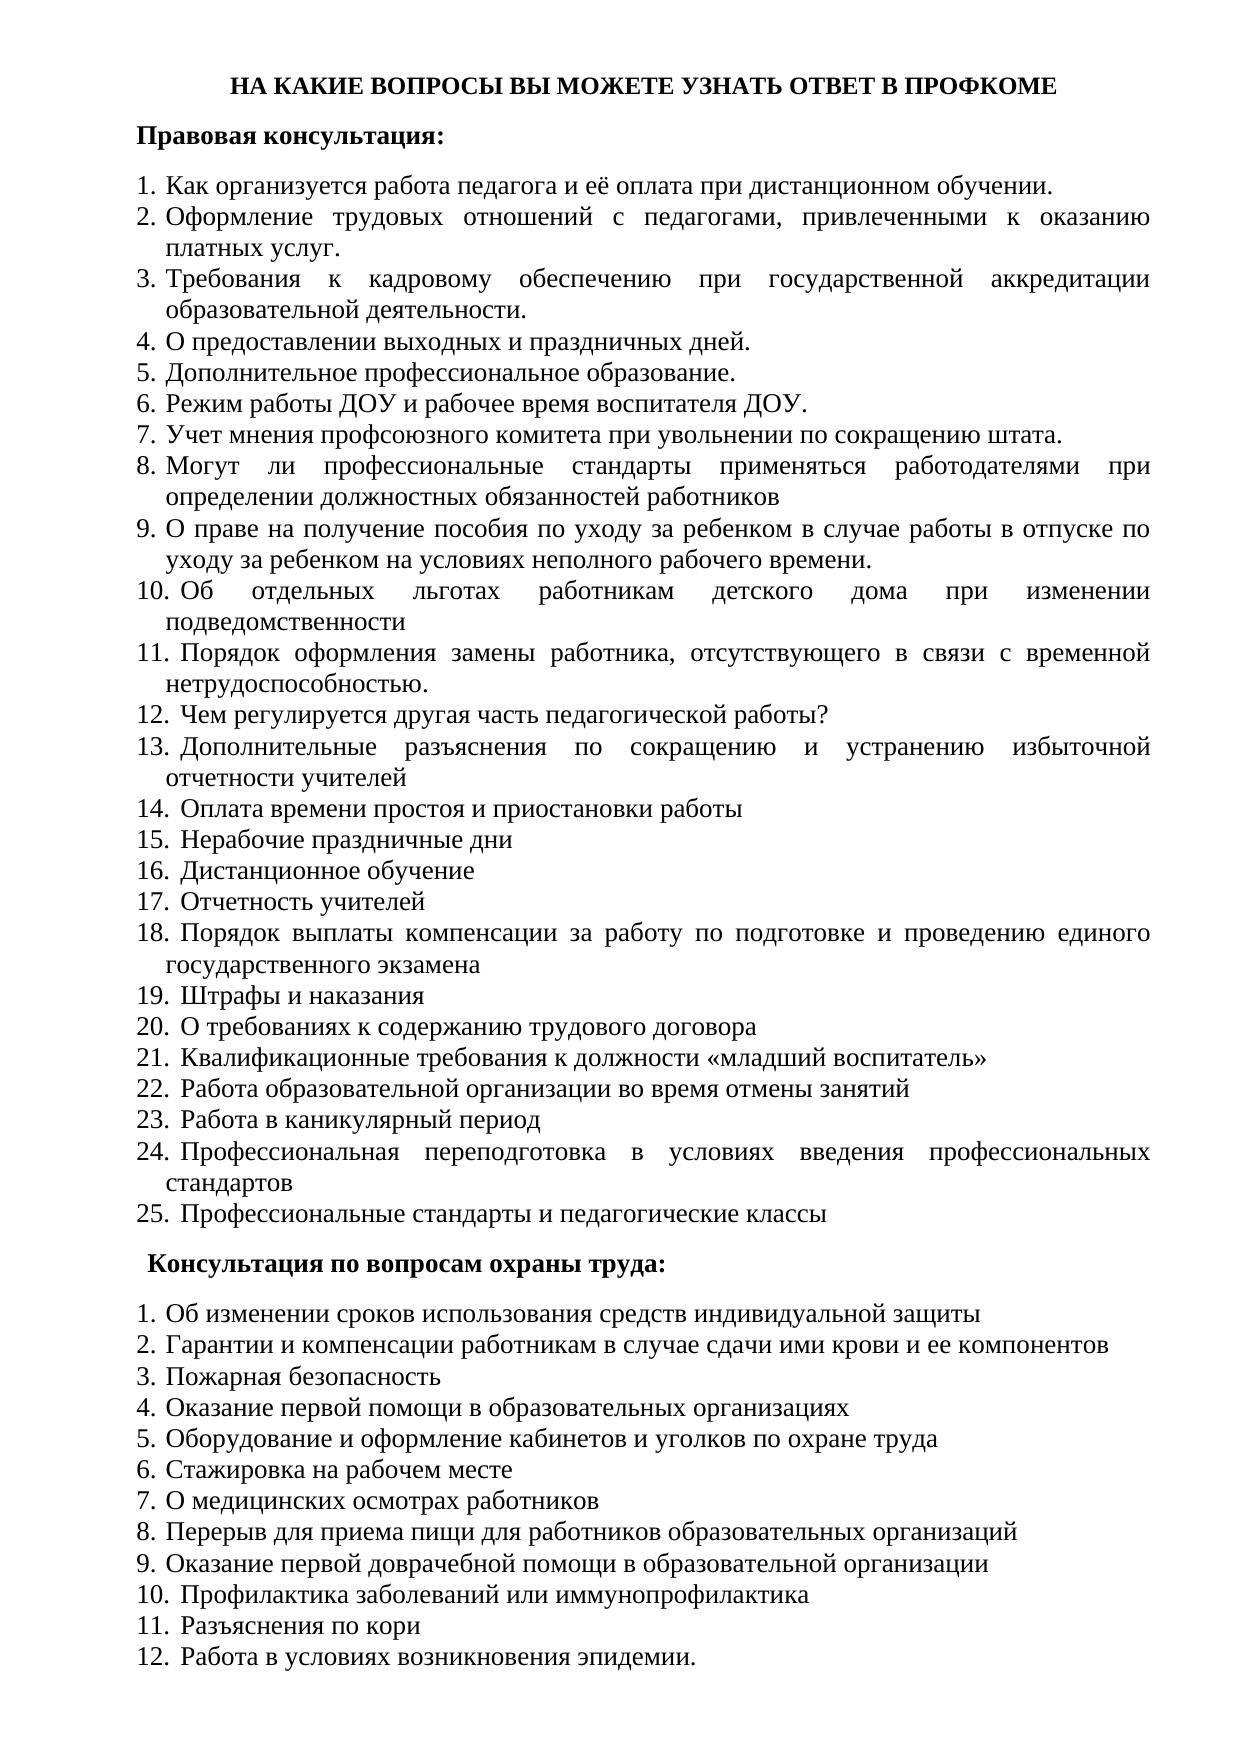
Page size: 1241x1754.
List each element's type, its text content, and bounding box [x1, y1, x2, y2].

list Оборудование и оформление кабинетов и уголков по охране труда [136, 1422, 1152, 1453]
list Оказание первой помощи в образовательных организациях [136, 1391, 1152, 1422]
list Дополнительные разъяснения по сокращению и устранению избыточной отчетности учителей [136, 730, 1152, 792]
list Работа образовательной организации во время отмены занятий [136, 1072, 1152, 1103]
list Профессиональная переподготовка в условиях введения профессиональных стандартов [136, 1134, 1152, 1197]
list Оформление трудовых отношений с педагогами, привлеченными к оказанию платных услуг. [136, 200, 1152, 262]
list Порядок оформления замены работника, отсутствующего в связи с временной нетрудоспособностью. [136, 636, 1152, 698]
text Консультация по вопросам охраны труда: [106, 1247, 1152, 1278]
list О предоставлении выходных и праздничных дней. [136, 325, 1152, 356]
list Порядок выплаты компенсации за работу по подготовке и проведению единого государственного экзамена [136, 917, 1152, 979]
list Об отдельных льготах работникам детского дома при изменении подведомственности [136, 574, 1152, 636]
list Пожарная безопасность [136, 1360, 1152, 1391]
list Оказание первой доврачебной помощи в образовательной организации [136, 1547, 1152, 1578]
list Профилактика заболеваний или иммунопрофилактика [136, 1578, 1152, 1609]
list О требованиях к содержанию трудового договора [136, 1010, 1152, 1041]
list Профессиональные стандарты и педагогические классы [136, 1197, 1152, 1228]
text Правовая консультация: [136, 119, 1152, 150]
list Учет мнения профсоюзного комитета при увольнении по сокращению штата. [136, 418, 1152, 449]
list Оплата времени простоя и приостановки работы [136, 792, 1152, 823]
list Режим работы ДОУ и рабочее время воспитателя ДОУ. [136, 387, 1152, 418]
list Дистанционное обучение [136, 854, 1152, 885]
list Разъяснения по кори [136, 1609, 1152, 1640]
list Могут ли профессиональные стандарты применяться работодателями при определении должностных обязанностей работников [136, 449, 1152, 512]
list Перерыв для приема пищи для работников образовательных организаций [136, 1516, 1152, 1547]
list Гарантии и компенсации работникам в случае сдачи ими крови и ее компонентов [136, 1329, 1152, 1360]
list О праве на получение пособия по уходу за ребенком в случае работы в отпуске по уходу за ребенком на условиях неполного рабочего времени. [136, 512, 1152, 574]
list Штрафы и наказания [136, 979, 1152, 1010]
text НА КАКИЕ ВОПРОСЫ ВЫ МОЖЕТЕ УЗНАТЬ ОТВЕТ В ПРОФКОМЕ [136, 71, 1152, 99]
list О медицинских осмотрах работников [136, 1484, 1152, 1516]
list Стажировка на рабочем месте [136, 1453, 1152, 1484]
list Об изменении сроков использования средств индивидуальной защиты [136, 1297, 1152, 1329]
list Требования к кадровому обеспечению при государственной аккредитации образовательной деятельности. [136, 262, 1152, 325]
list Отчетность учителей [136, 885, 1152, 917]
list Работа в условиях возникновения эпидемии. [136, 1640, 1152, 1671]
list Работа в каникулярный период [136, 1103, 1152, 1134]
list Нерабочие праздничные дни [136, 823, 1152, 854]
list Чем регулируется другая часть педагогической работы? [136, 698, 1152, 730]
list Дополнительное профессиональное образование. [136, 356, 1152, 387]
list Квалификационные требования к должности «младший воспитатель» [136, 1041, 1152, 1072]
list Как организуется работа педагога и её оплата при дистанционном обучении. [136, 169, 1152, 200]
